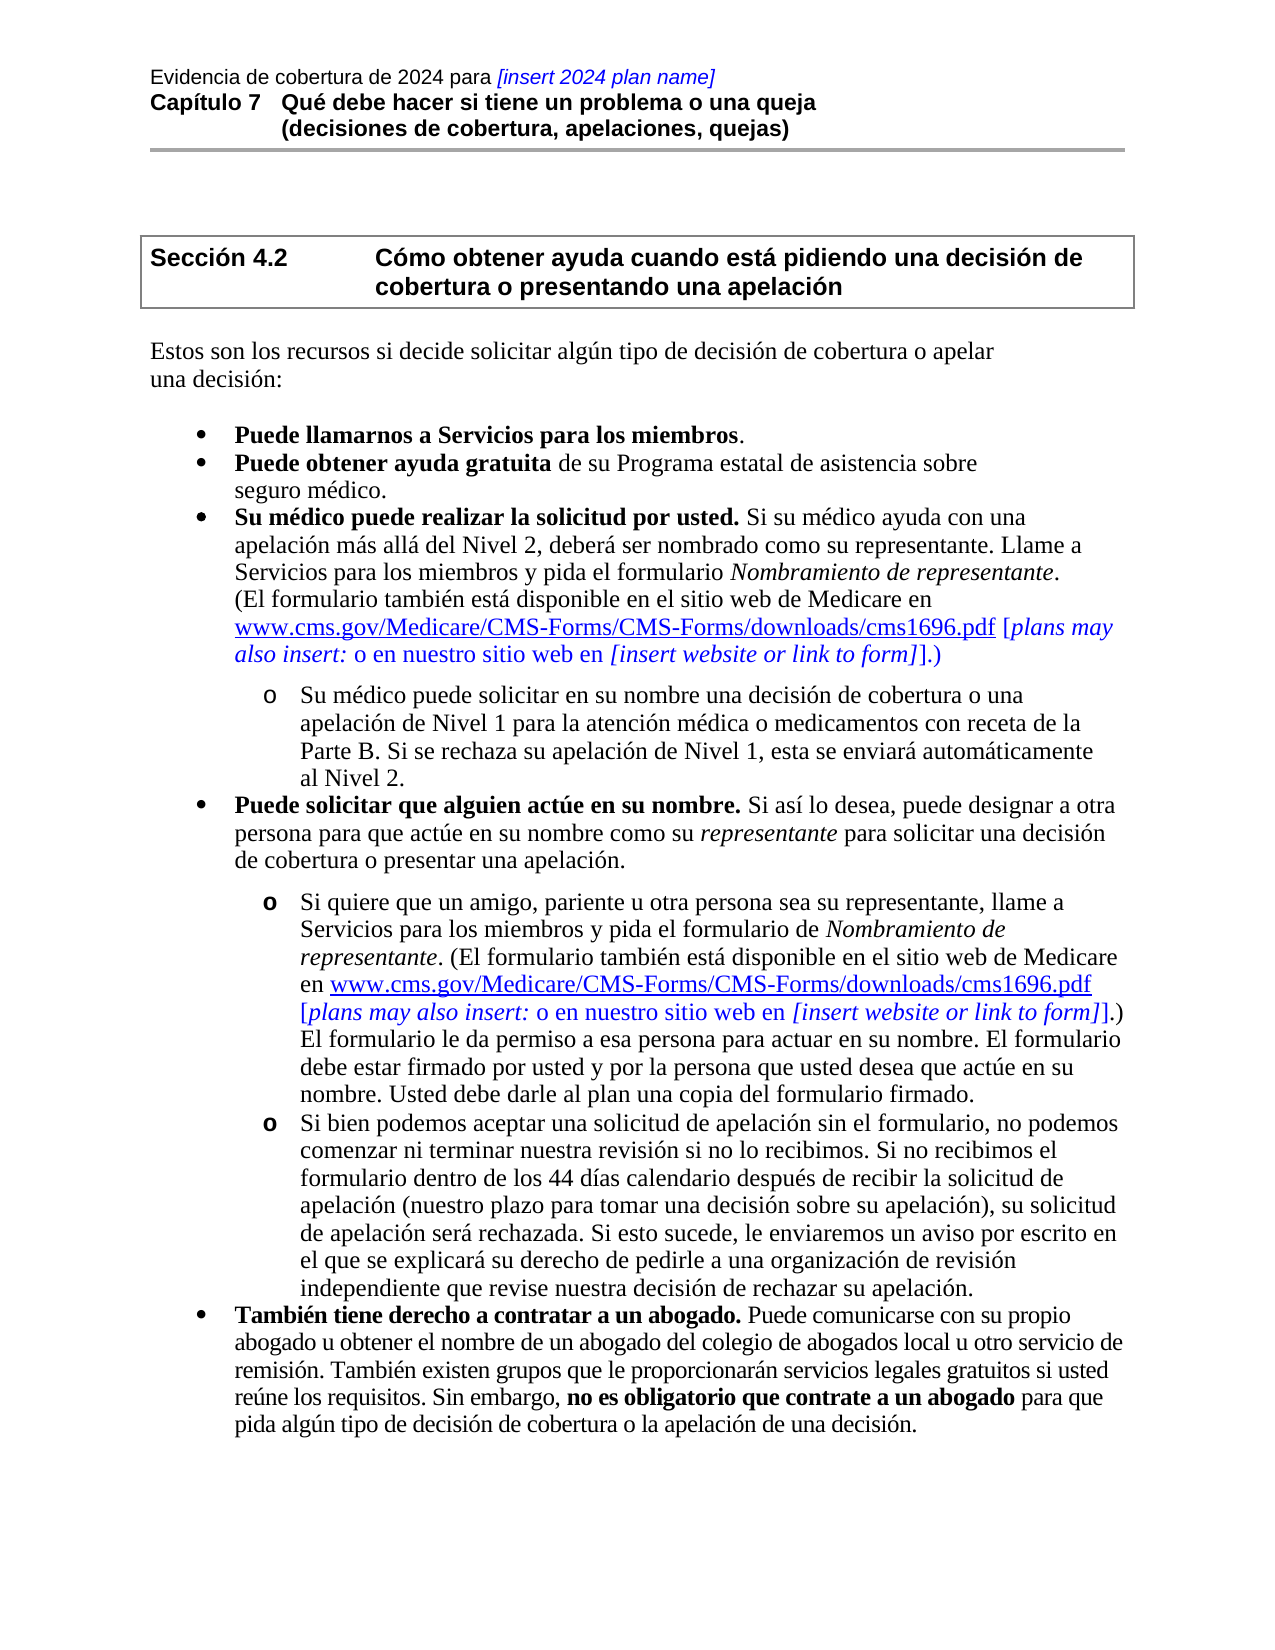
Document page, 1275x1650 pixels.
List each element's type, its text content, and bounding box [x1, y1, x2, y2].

list Su médico puede solicitar en su nombre una decisión de cobertura o una apelación de Nivel 1 para la atención médica o medicamentos con receta de la Parte B. Si se rechaza su apelación de Nivel 1, esta se enviará automáticamente al Nivel 2. [262, 706, 1125, 817]
list Si quiere que un amigo, pariente u otra persona sea su representante, llame a Servicios para los miembros y pida el formulario de Nombramiento de representante. (El formulario también está disponible en el sitio web de Medicare en www.cms.gov/Medicare/CMS-Forms/CMS-Forms/downloads/cms1696.pdf [plans may also insert: o en nuestro sitio web en [insert website or link to form]].) El formulario le da permiso a esa persona para actuar en su nombre. El formulario debe estar firmado por usted y por la persona que usted desea que actúe en su nombre. Usted debe darle al plan una copia del formulario firmado. [262, 924, 1125, 1145]
list Puede obtener ayuda gratuita de su Programa estatal de asistencia sobre seguro médico. [197, 462, 1125, 516]
list Su médico puede realizar la solicitud por usted. Si su médico ayuda con una apelación más allá del Nivel 2, deberá ser nombrado como su representante. Llame a Servicios para los miembros y pida el formulario Nombramiento de representante. (El formulario también está disponible en el sitio web de Medicare en www.cms.gov/Medicare/CMS-Forms/CMS-Forms/downloads/cms1696.pdf [plans may also insert: o en nuestro sitio web en [insert website or link to form]].) [197, 529, 1125, 693]
subtitle Sección 4.2 Cómo obtener ayuda cuando está pidiendo una decisión de cobertura o presentando una apelación [142, 237, 1133, 307]
text Estos son los recursos si decide solicitar algún tipo de decisión de cobertura o apelar una decisión: [150, 338, 1125, 393]
list Puede solicitar que alguien actúe en su nombre. Si así lo desea, puede designar a otra persona para que actúe en su nombre como su representante para solicitar una decisión de cobertura o presentar una apelación. [197, 829, 1125, 912]
list También tiene derecho a contratar a un abogado. Puede comunicarse con su propio abogado u obtener el nombre de un abogado del colegio de abogados local u otro servicio de remisión. También existen grupos que le proporcionarán servicios legales gratuitos si usted reúne los requisitos. Sin embargo, no es obligatorio que contrate a un abogado para que pida algún tipo de decisión de cobertura o la apelación de una decisión. [197, 1364, 1125, 1501]
list Si bien podemos aceptar una solicitud de apelación sin el formulario, no podemos comenzar ni terminar nuestra revisión si no lo recibimos. Si no recibimos el formulario dentro de los 44 días calendario después de recibir la solicitud de apelación (nuestro plazo para tomar una decisión sobre su apelación), su solicitud de apelación será rechazada. Si esto sucede, le enviaremos un aviso por escrito en el que se explicará su derecho de pedirle a una organización de revisión independiente que revise nuestra decisión de rechazar su apelación. [262, 1158, 1125, 1351]
list Puede llamarnos a Servicios para los miembros. [197, 422, 1125, 449]
